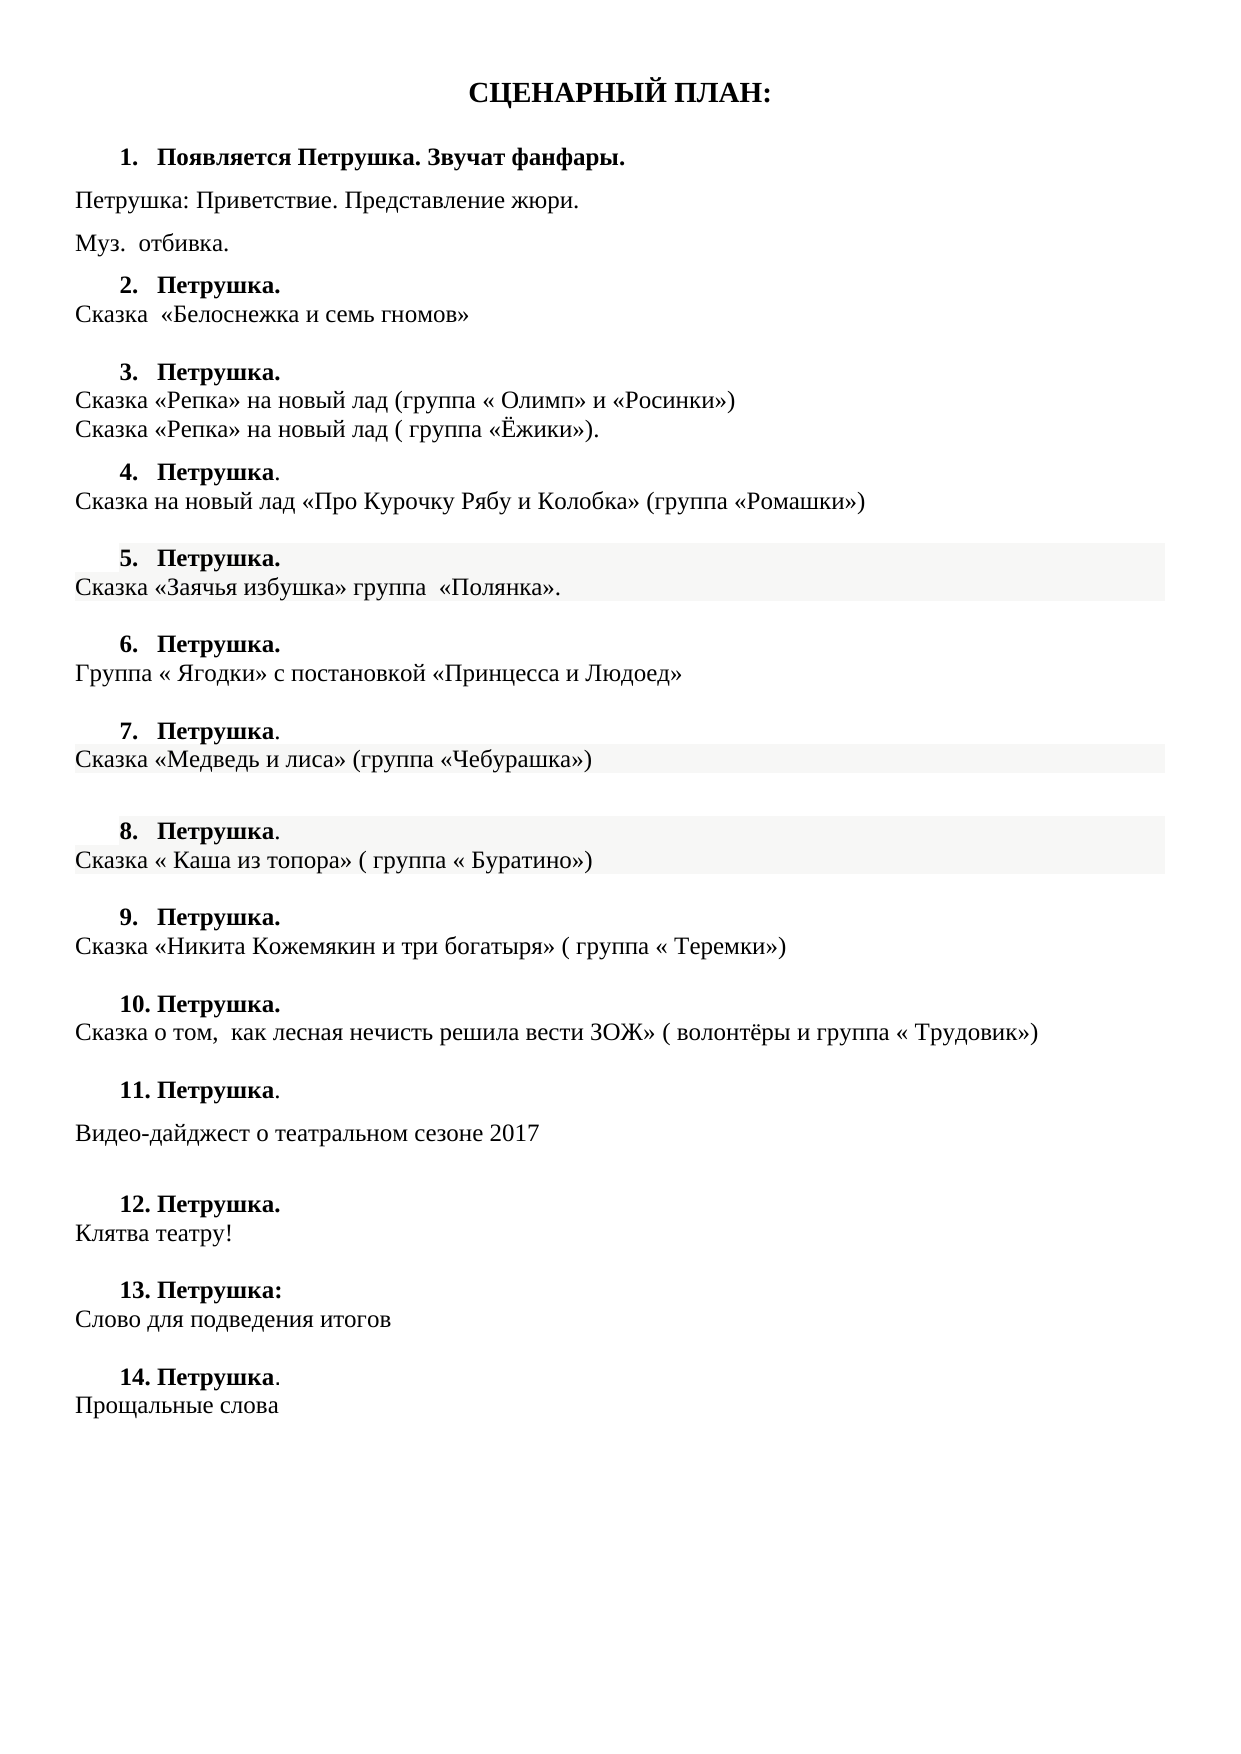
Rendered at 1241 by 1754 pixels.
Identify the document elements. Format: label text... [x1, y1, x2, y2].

list Петрушка. [119, 902, 1165, 931]
list Петрушка: [119, 1276, 1165, 1304]
list Петрушка. [119, 357, 1165, 386]
text Сказка на новый лад «Про Курочку Рябу и Колобка» (группа «Ромашки») [75, 486, 1165, 514]
list Петрушка. [119, 816, 1165, 845]
list Петрушка. [119, 1189, 1165, 1218]
text Сказка «Репка» на новый лад (группа « Олимп» и «Росинки») [75, 386, 1165, 414]
list Петрушка. [119, 1075, 1165, 1104]
text Группа « Ягодки» с постановкой «Принцесса и Людоед» [75, 658, 1165, 716]
text Сказка «Медведь и лиса» (группа «Чебурашка») [75, 744, 1165, 773]
list Петрушка. [119, 271, 1165, 299]
text Сказка «Никита Кожемякин и три богатыря» ( группа « Теремки») [75, 931, 1165, 960]
list Петрушка. [119, 543, 1165, 572]
text Слово для подведения итогов [75, 1304, 1165, 1333]
text Клятва театру! [75, 1218, 1165, 1247]
text Прощальные слова [75, 1391, 1165, 1419]
list Петрушка. [119, 716, 1165, 744]
list Петрушка. [119, 1362, 1165, 1391]
text Сказка «Заячья избушка» группа «Полянка». [75, 572, 1165, 601]
text Сказка о том, как лесная нечисть решила вести ЗОЖ» ( волонтёры и группа « Трудовик») [75, 1017, 1165, 1075]
text Сказка «Белоснежка и семь гномов» [75, 299, 1165, 328]
list Петрушка. [119, 629, 1165, 658]
text Муз. отбивка. [75, 228, 1165, 256]
list Появляется Петрушка. Звучат фанфары. [119, 142, 1165, 171]
text СЦЕНАРНЫЙ ПЛАН: [75, 75, 1165, 108]
text Видео-дайджест о театральном сезоне 2017 [75, 1118, 1165, 1146]
text Сказка «Репка» на новый лад ( группа «Ёжики»). [75, 414, 1165, 443]
text Петрушка: Приветствие. Представление жюри. [75, 185, 1165, 214]
list Петрушка. [119, 457, 1165, 486]
list Петрушка. [119, 989, 1165, 1017]
text Сказка « Каша из топора» ( группа « Буратино») [75, 845, 1165, 874]
